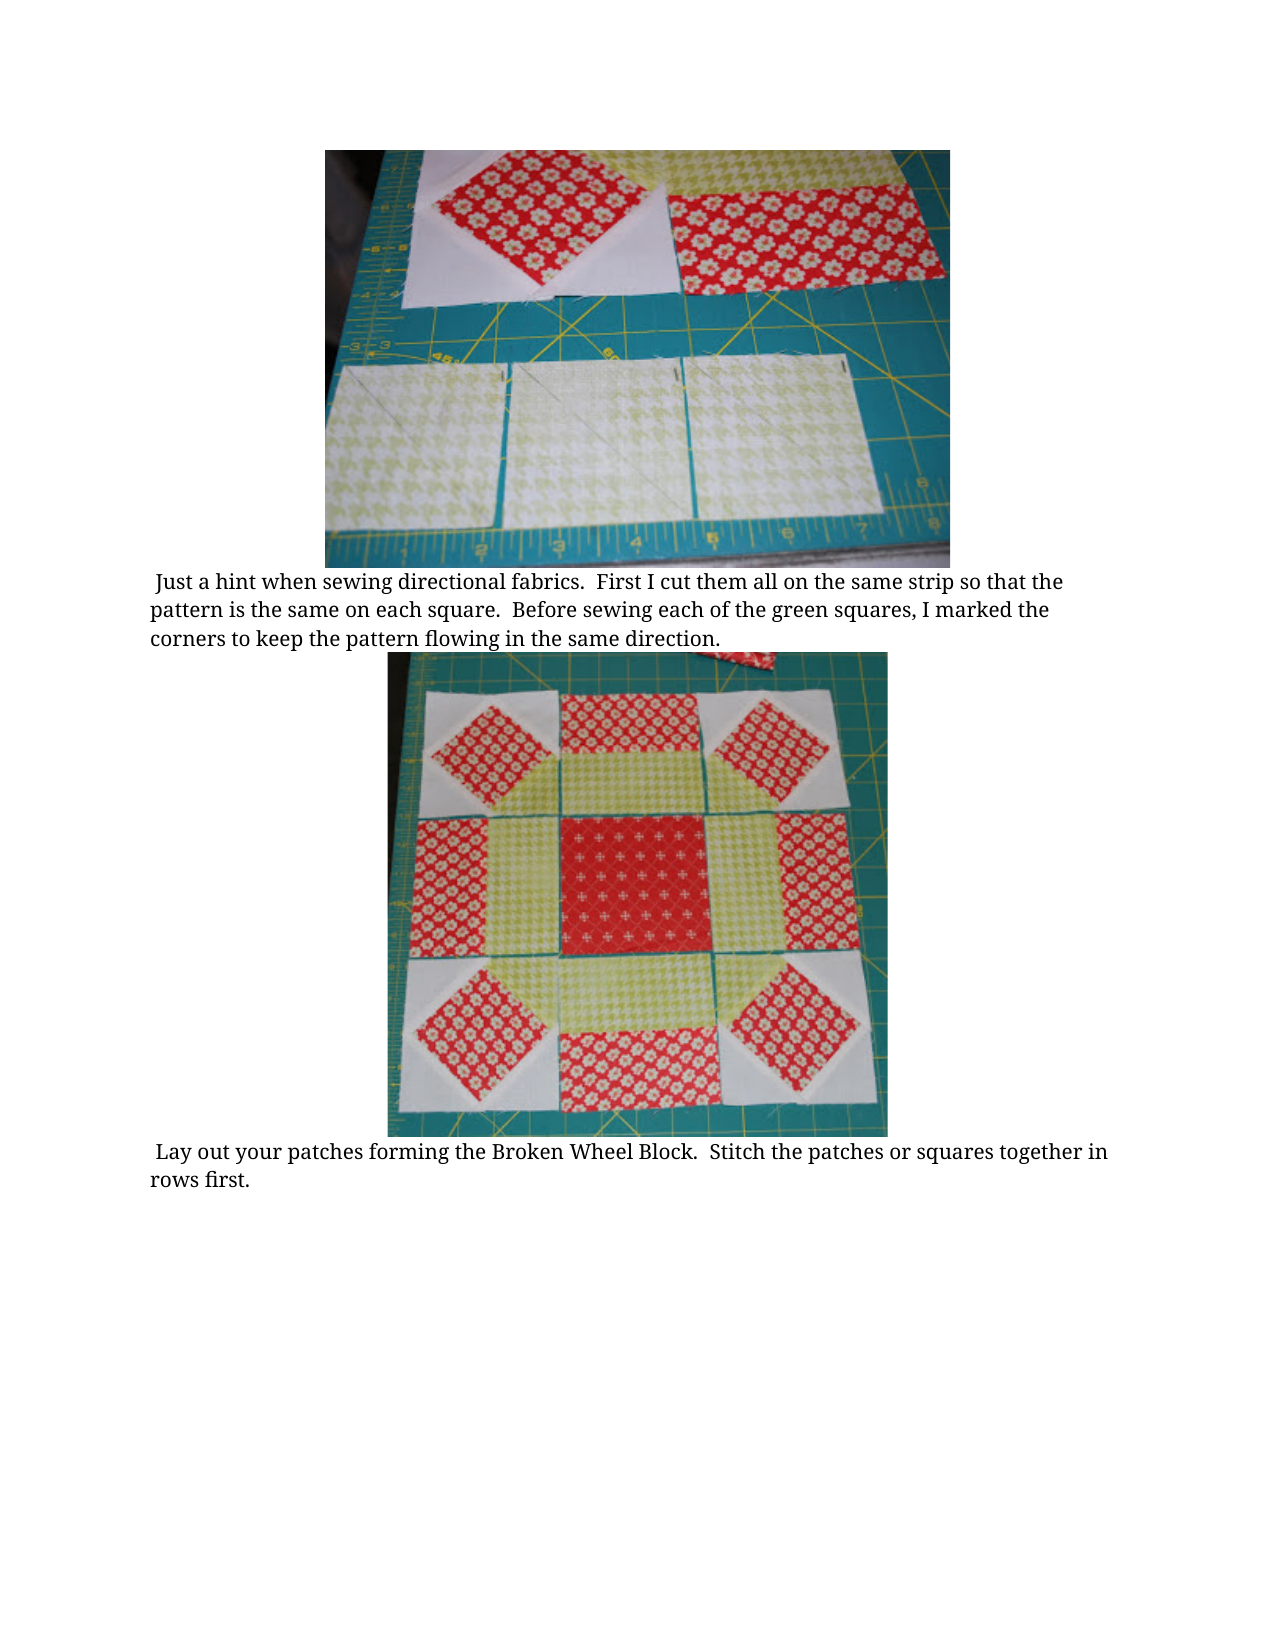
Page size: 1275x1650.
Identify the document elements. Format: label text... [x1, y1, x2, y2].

picture [387, 652, 888, 1137]
picture [325, 150, 951, 568]
text Lay out your patches forming the Broken Wheel Block. Stitch the patches or squares together in rows first. [150, 1137, 1125, 1194]
text Just a hint when sewing directional fabrics. First I cut them all on the same strip so that the pattern is the same on each square. Before sewing each of the green squares, I marked the corners to keep the pattern flowing in the same direction. [150, 567, 1125, 652]
